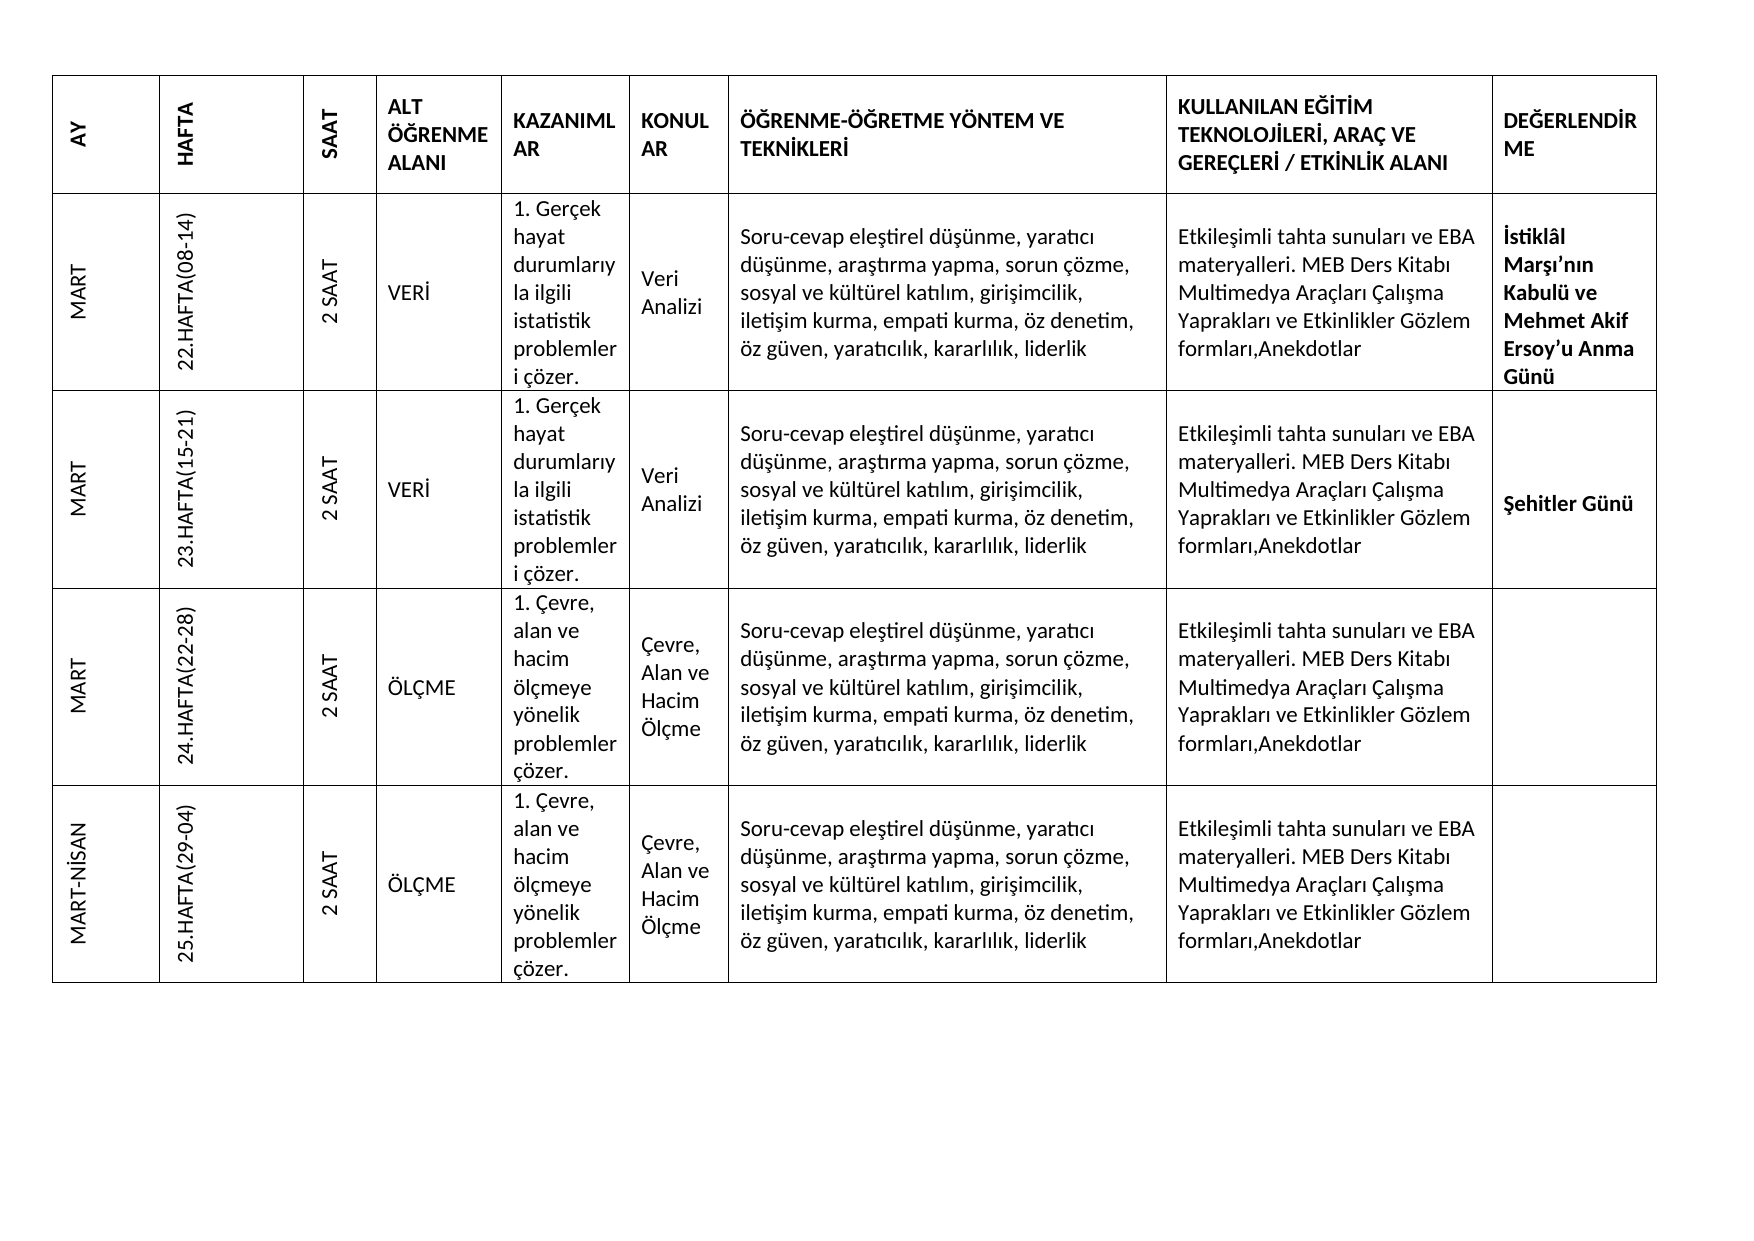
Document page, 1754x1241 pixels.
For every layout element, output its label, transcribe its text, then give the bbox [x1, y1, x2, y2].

table_header SAAT [304, 76, 376, 193]
table_cell Veri Analizi [630, 391, 728, 587]
table_cell MART-NİSAN [53, 786, 159, 982]
table_cell 2 SAAT [304, 786, 376, 982]
table_cell Çevre, Alan ve Hacim Ölçme [630, 589, 728, 785]
table_cell ÖLÇME [377, 786, 501, 982]
table_cell İstiklâl Marşı’nın Kabulü ve Mehmet Akif Ersoy’u Anma Günü [1493, 194, 1656, 390]
table_header KULLANILAN EĞİTİM TEKNOLOJİLERİ, ARAÇ VE GEREÇLERİ / ETKİNLİK ALANI [1167, 76, 1492, 193]
table_cell VERİ [377, 194, 501, 390]
table_cell Veri Analizi [630, 194, 728, 390]
table_header ÖĞRENME-ÖĞRETME YÖNTEM VE TEKNİKLERİ [729, 76, 1166, 193]
table_cell 23.HAFTA(15-21) [160, 391, 303, 587]
table_cell 2 SAAT [304, 194, 376, 390]
table_cell MART [53, 589, 159, 785]
table_cell Etkileşimli tahta sunuları ve EBA materyalleri. MEB Ders Kitabı Multimedya Araçları Çalışma Yaprakları ve Etkinlikler Gözlem formları,Anekdotlar [1167, 786, 1492, 982]
table_cell Çevre, Alan ve Hacim Ölçme [630, 786, 728, 982]
table_cell VERİ [377, 391, 501, 587]
table_cell MART [53, 391, 159, 587]
table_cell 22.HAFTA(08-14) [160, 194, 303, 390]
table_cell 25.HAFTA(29-04) [160, 786, 303, 982]
table_cell Etkileşimli tahta sunuları ve EBA materyalleri. MEB Ders Kitabı Multimedya Araçları Çalışma Yaprakları ve Etkinlikler Gözlem formları,Anekdotlar [1167, 391, 1492, 587]
table_cell 1. Çevre, alan ve hacim ölçmeye yönelik problemler çözer. [502, 589, 629, 785]
table_header KONULAR [630, 76, 728, 193]
table_header DEĞERLENDİRME [1493, 76, 1656, 193]
table_cell MART [53, 194, 159, 390]
table_cell Etkileşimli tahta sunuları ve EBA materyalleri. MEB Ders Kitabı Multimedya Araçları Çalışma Yaprakları ve Etkinlikler Gözlem formları,Anekdotlar [1167, 589, 1492, 785]
table_cell 2 SAAT [304, 391, 376, 587]
table_header ALT ÖĞRENME ALANI [377, 76, 501, 193]
table_cell Etkileşimli tahta sunuları ve EBA materyalleri. MEB Ders Kitabı Multimedya Araçları Çalışma Yaprakları ve Etkinlikler Gözlem formları,Anekdotlar [1167, 194, 1492, 390]
table_cell 2 SAAT [304, 589, 376, 785]
table_cell ÖLÇME [377, 589, 501, 785]
table_cell Şehitler Günü [1493, 391, 1656, 587]
table_cell [1493, 589, 1656, 785]
table_header HAFTA [160, 76, 303, 193]
table_header KAZANIMLAR [502, 76, 629, 193]
table_header AY [53, 76, 159, 193]
table_cell [1493, 786, 1656, 982]
table_cell 1. Gerçek hayat durumlarıyla ilgili istatistik problemleri çözer. [502, 391, 629, 587]
table_cell 24.HAFTA(22-28) [160, 589, 303, 785]
table_cell 1. Çevre, alan ve hacim ölçmeye yönelik problemler çözer. [502, 786, 629, 982]
table_cell 1. Gerçek hayat durumlarıyla ilgili istatistik problemleri çözer. [502, 194, 629, 390]
